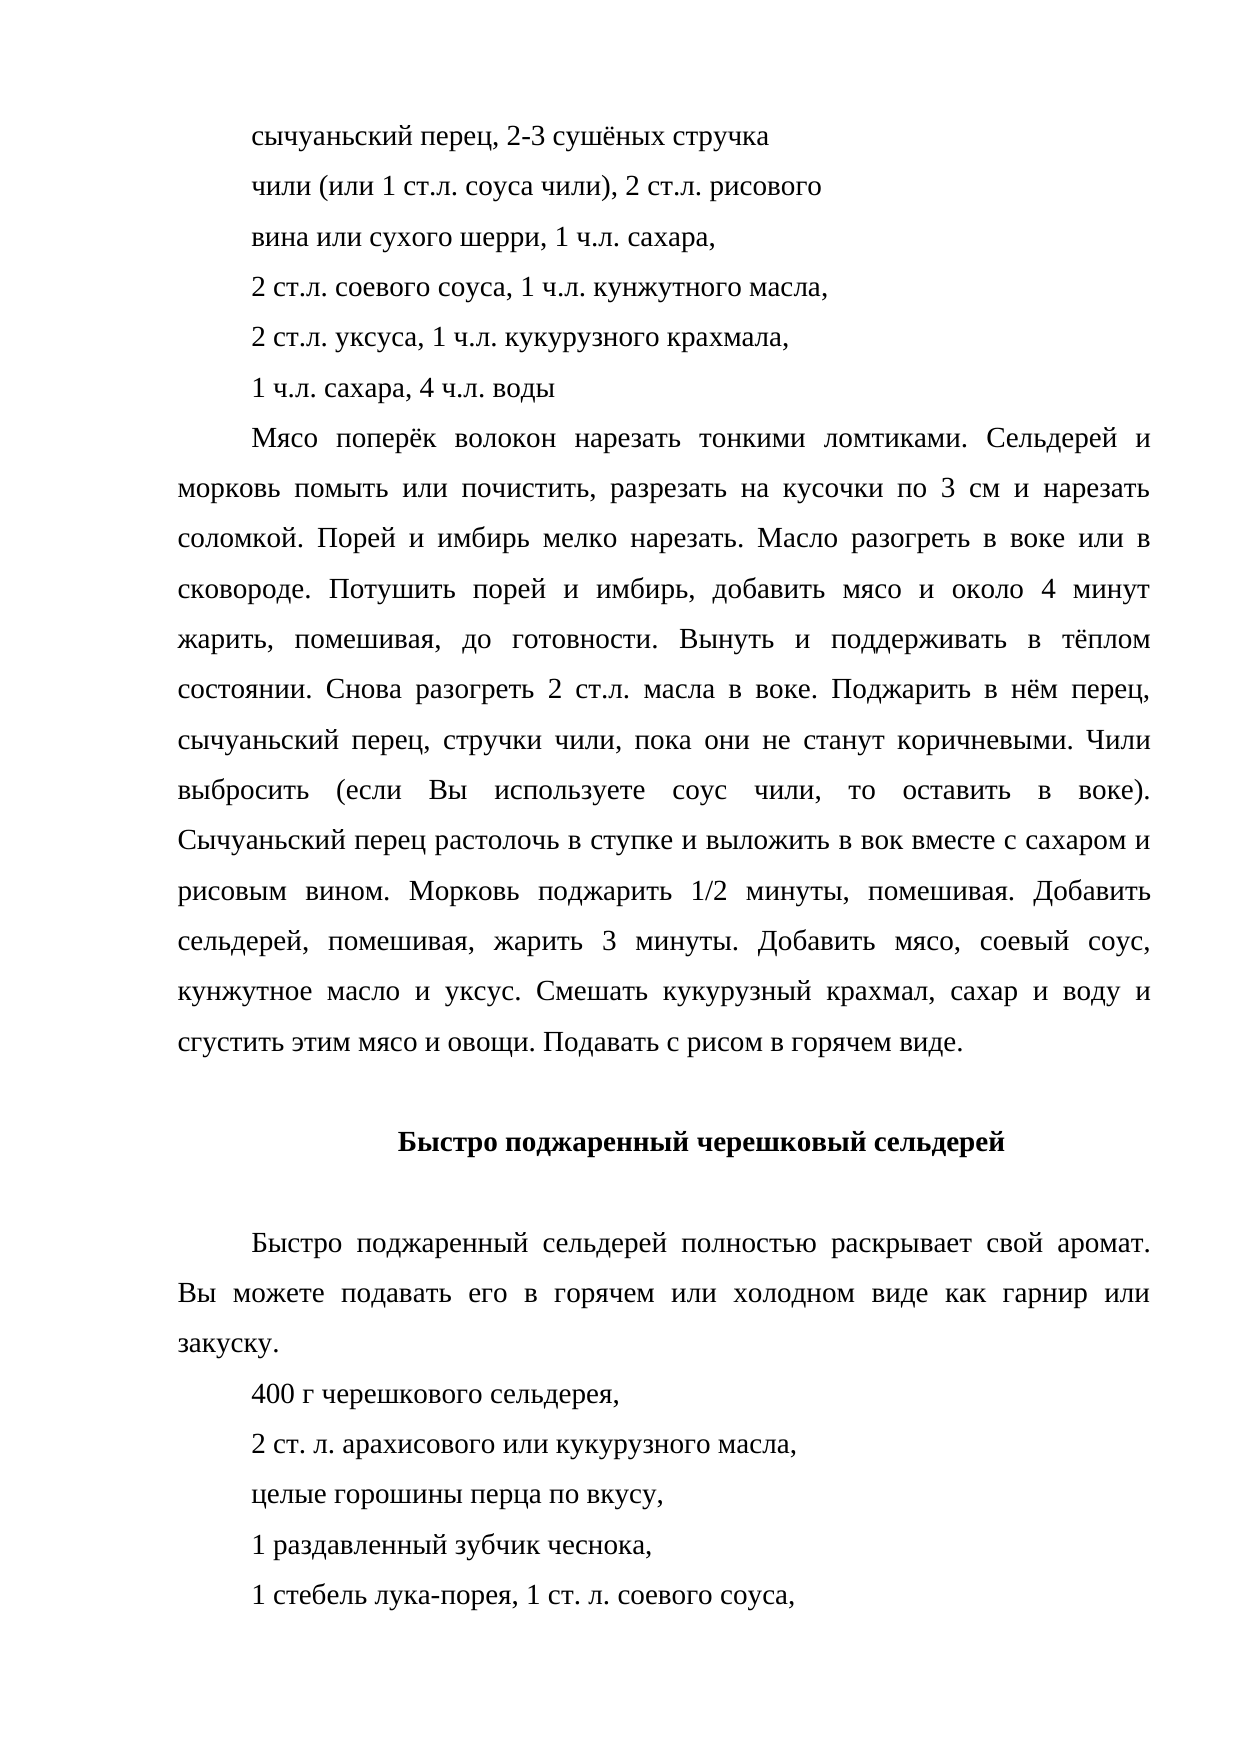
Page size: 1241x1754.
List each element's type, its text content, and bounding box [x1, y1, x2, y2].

text сычуаньский перец, 2-3 сушёных стручка [177, 118, 1152, 152]
text 400 г черешкового сельдерея, [177, 1376, 1152, 1409]
text Быстро поджаренный сельдерей полностью раскрывает свой аромат. Вы можете подавать его в горячем или холодном виде как гарнир или закуску. [177, 1225, 1152, 1359]
text 1 стебель лука-порея, 1 ст. л. соевого соуса, [177, 1577, 1152, 1611]
text чили (или 1 ст.л. соуса чили), 2 ст.л. рисового [177, 168, 1152, 202]
text 1 ч.л. сахара, 4 ч.л. воды [177, 370, 1152, 403]
text 1 раздавленный зубчик чеснока, [177, 1527, 1152, 1560]
text целые горошины перца по вкусу, [177, 1477, 1152, 1510]
text 2 ст.л. соевого соуса, 1 ч.л. кунжутного масла, [177, 269, 1152, 303]
text 2 ст. л. арахисового или кукурузного масла, [177, 1426, 1152, 1460]
text Быстро поджаренный черешковый сельдерей [177, 1124, 1152, 1158]
text 2 ст.л. уксуса, 1 ч.л. кукурузного крахмала, [177, 319, 1152, 353]
text Мясо поперёк волокон нарезать тонкими ломтиками. Сельдерей и морковь помыть или почистить, разрезать на кусочки по 3 см и нарезать соломкой. Порей и имбирь мелко нарезать. Масло разогреть в воке или в сковороде. Потушить порей и имбирь, добавить мясо и около 4 минут жарить, помешивая, до готовности. Вынуть и поддерживать в тёплом состоянии. Снова разогреть 2 ст.л. масла в воке. Поджарить в нём перец, сычуаньский перец, стручки чили, пока они не станут коричневыми. Чили выбросить (если Вы используете соус чили, то оставить в воке). Сычуаньский перец растолочь в ступке и выложить в вок вместе с сахаром и рисовым вином. Морковь поджарить 1/2 минуты, помешивая. Добавить сельдерей, помешивая, жарить 3 минуты. Добавить мясо, соевый соус, кунжутное масло и уксус. Смешать кукурузный крахмал, сахар и воду и сгустить этим мясо и овощи. Подавать с рисом в горячем виде. [177, 420, 1152, 1057]
text вина или сухого шерри, 1 ч.л. сахара, [177, 219, 1152, 252]
